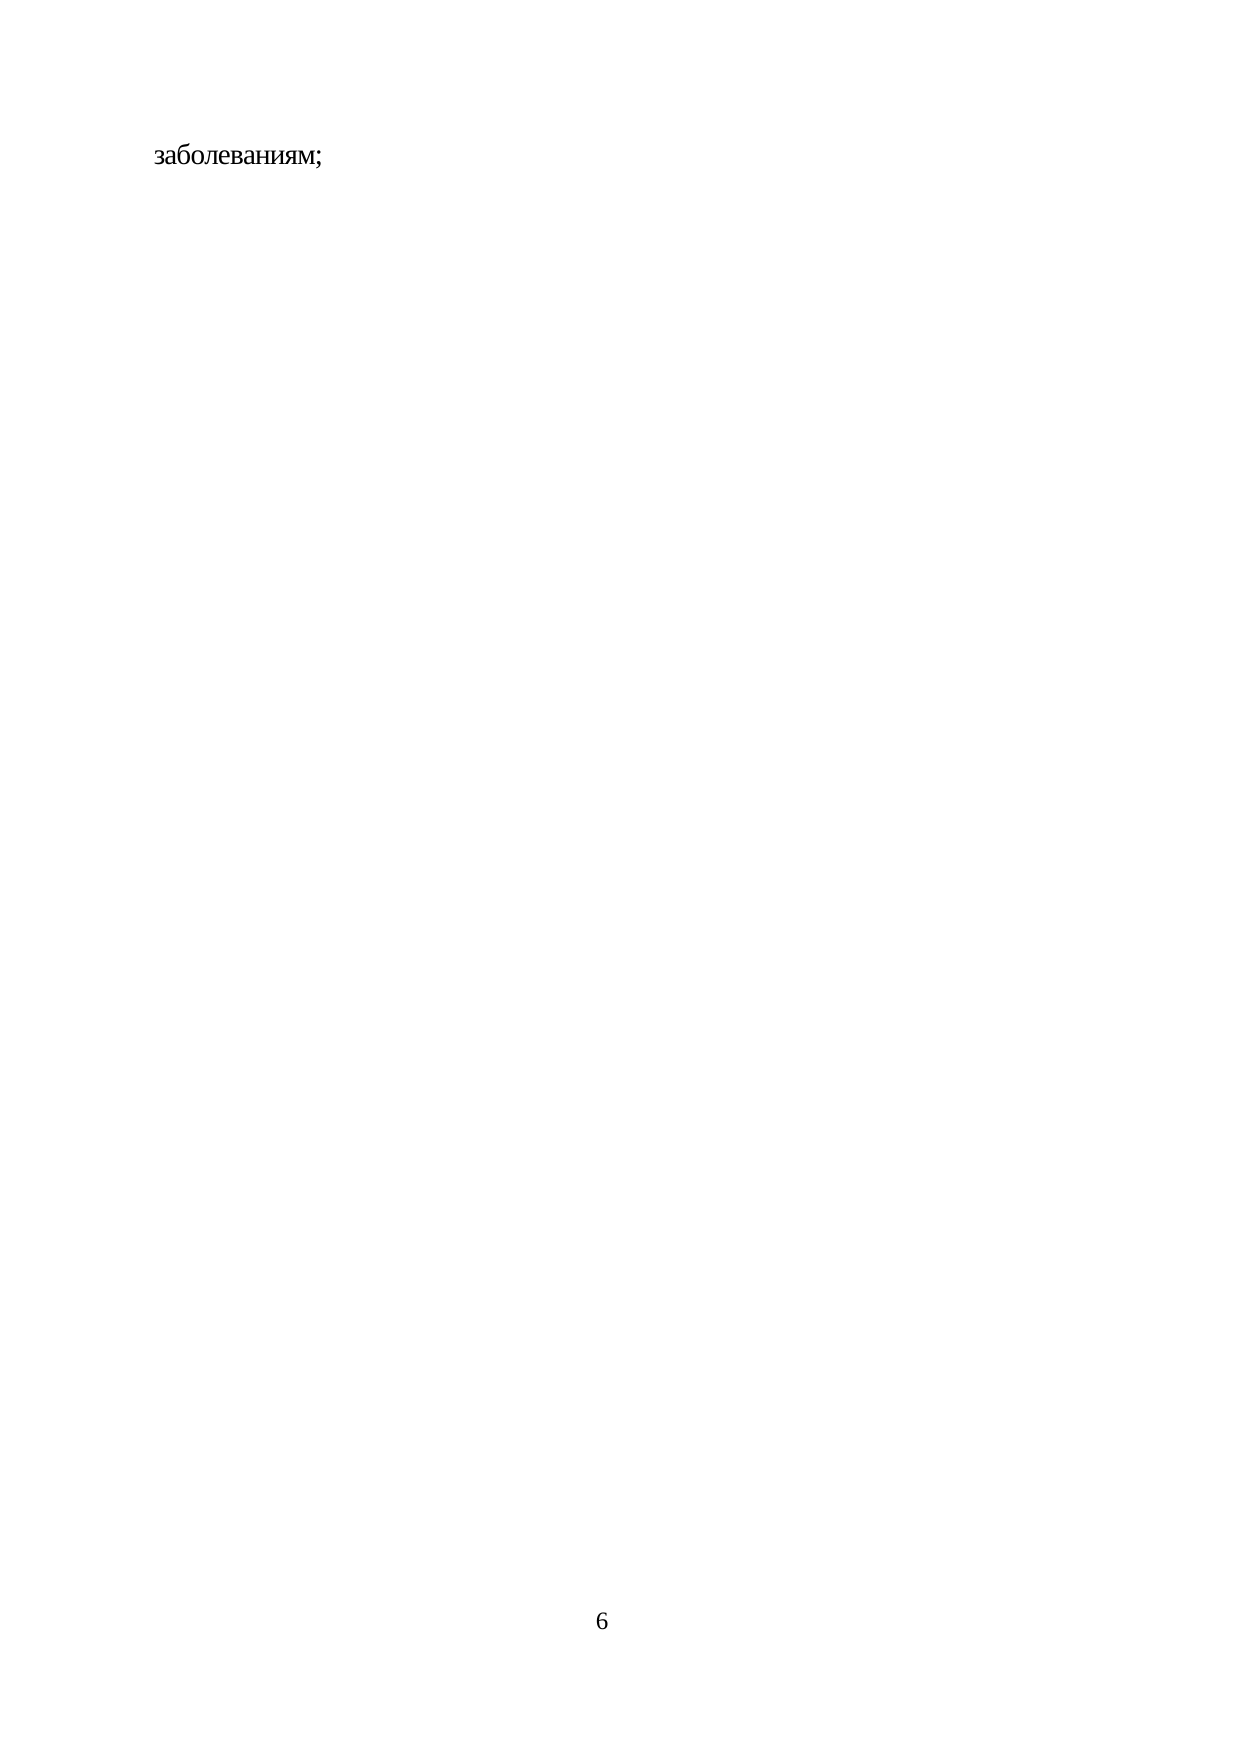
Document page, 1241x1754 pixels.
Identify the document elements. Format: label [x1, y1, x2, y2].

list [153, 137, 1100, 171]
